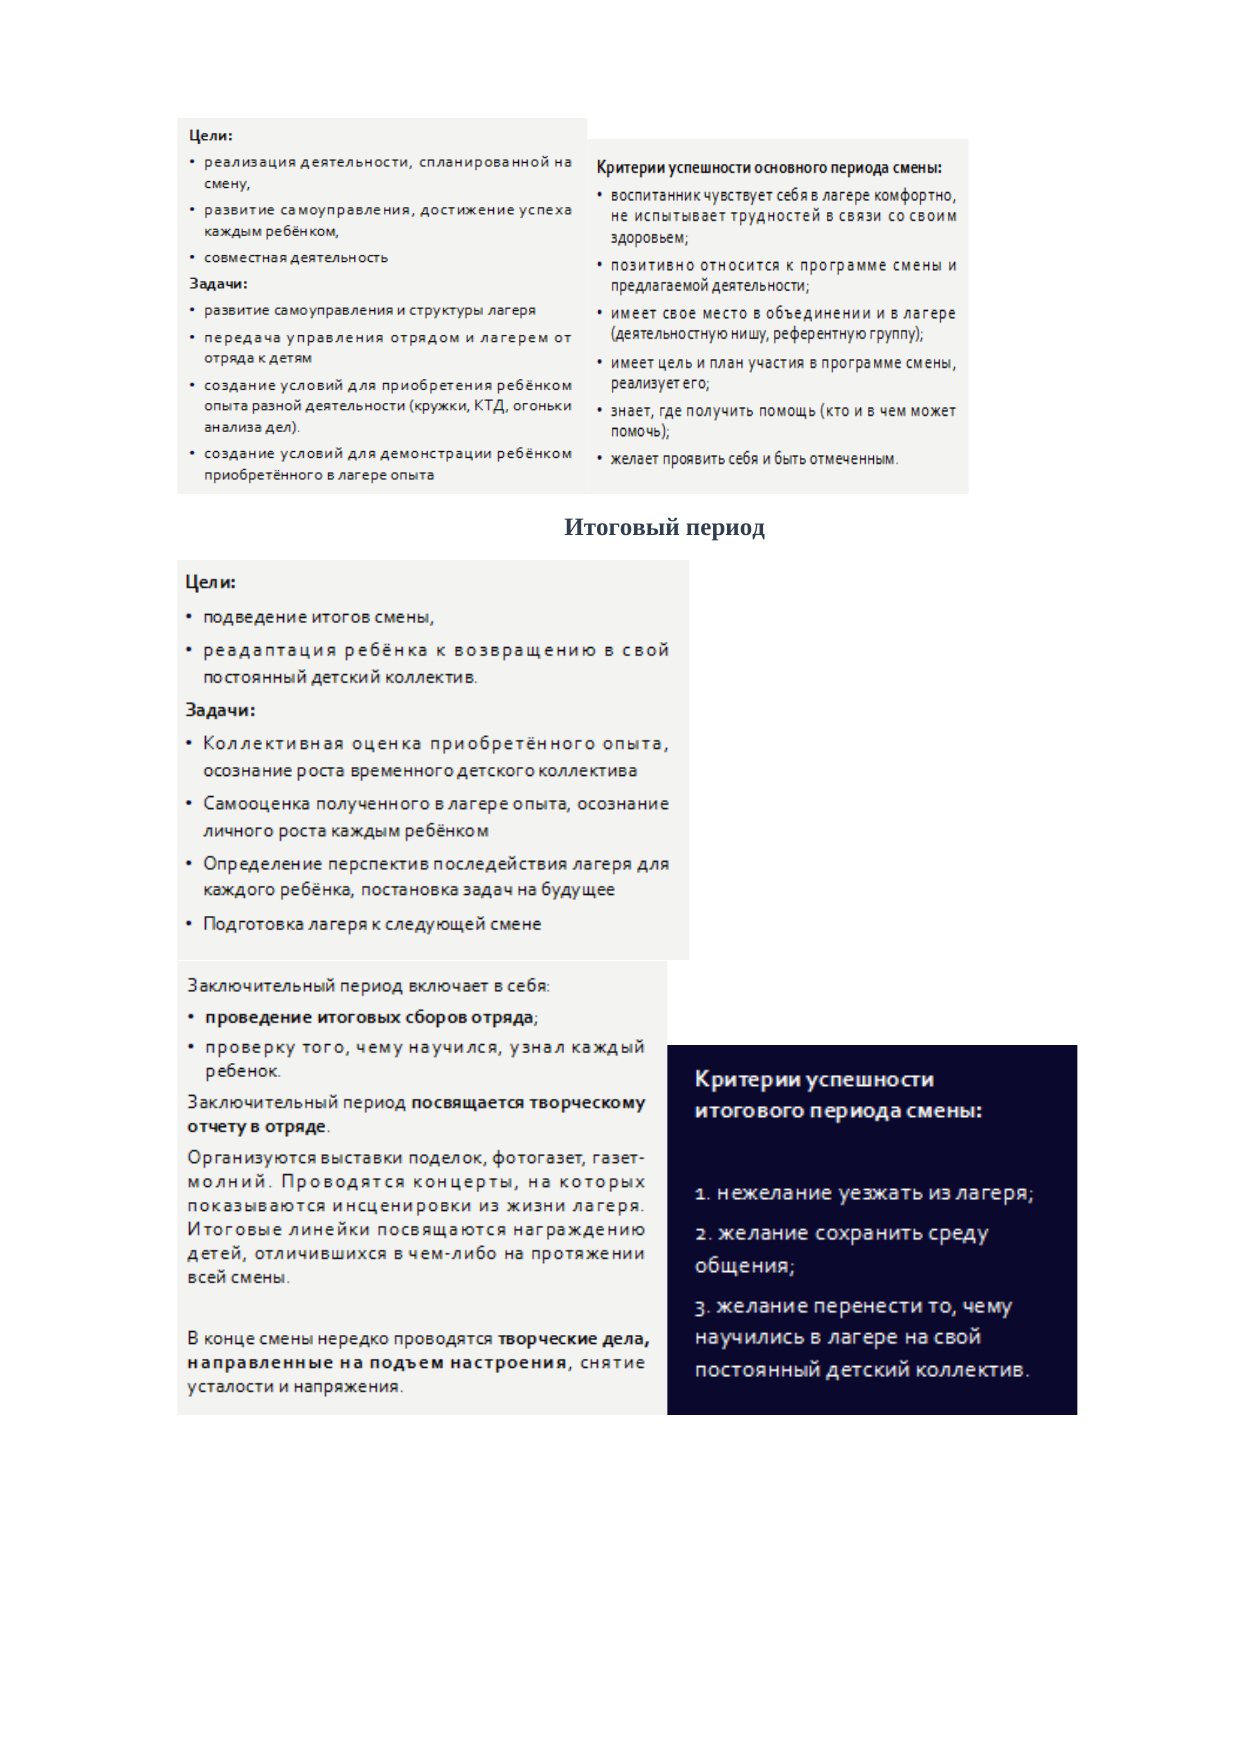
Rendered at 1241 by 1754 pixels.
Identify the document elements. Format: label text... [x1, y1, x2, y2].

picture [177, 118, 969, 494]
picture [177, 560, 690, 960]
text Итоговый период [177, 512, 1152, 541]
picture [177, 961, 1078, 1415]
